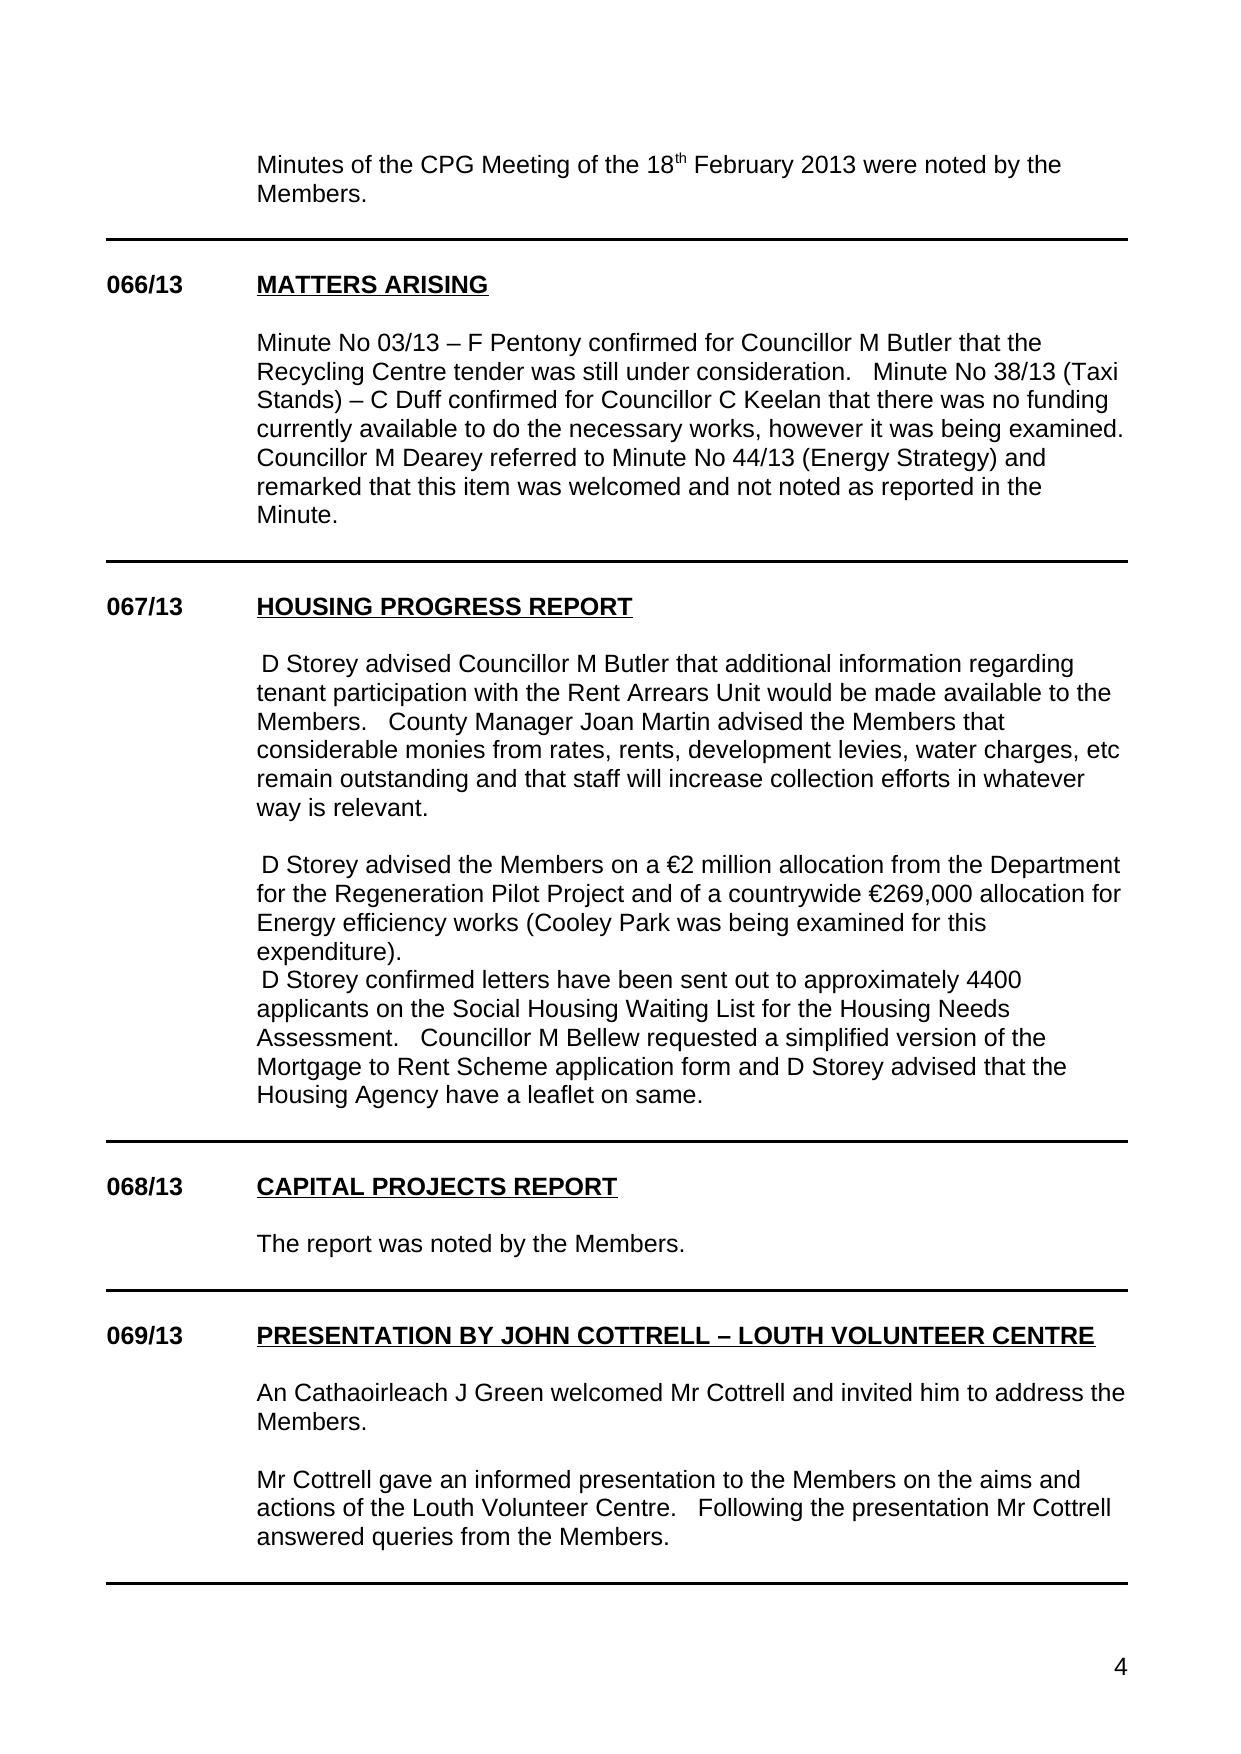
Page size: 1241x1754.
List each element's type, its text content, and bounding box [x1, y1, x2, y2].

text Councillor M Dearey referred to Minute No 44/13 (Energy Strategy) and remarked that this item was welcomed and not noted as reported in the Minute. [256, 443, 1128, 529]
text D Storey confirmed letters have been sent out to approximately 4400 applicants on the Social Housing Waiting List for the Housing Needs Assessment. Councillor M Bellew requested a simplified version of the Mortgage to Rent Scheme application form and D Storey advised that the Housing Agency have a leaflet on same. [256, 965, 1128, 1109]
text Mr Cottrell gave an informed presentation to the Members on the aims and actions of the Louth Volunteer Centre. Following the presentation Mr Cottrell answered queries from the Members. [256, 1464, 1128, 1551]
text Minute No 03/13 – F Pentony confirmed for Councillor M Butler that the Recycling Centre tender was still under consideration. Minute No 38/13 (Taxi Stands) – C Duff confirmed for Councillor C Keelan that there was no funding currently available to do the necessary works, however it was being examined. [256, 328, 1128, 443]
text Minutes of the CPG Meeting of the 18th February 2013 were noted by the Members. [256, 150, 1128, 207]
text An Cathaoirleach J Green welcomed Mr Cottrell and invited him to address the Members. [106, 1378, 1128, 1436]
text 066/13 MATTERS ARISING [106, 270, 1128, 299]
text D Storey advised the Members on a €2 million allocation from the Department for the Regeneration Pilot Project and of a countrywide €269,000 allocation for Energy efficiency works (Cooley Park was being examined for this expenditure). [256, 850, 1128, 965]
text D Storey advised Councillor M Butler that additional information regarding tenant participation with the Rent Arrears Unit would be made available to the Members. County Manager Joan Martin advised the Members that considerable monies from rates, rents, development levies, water charges, etc remain outstanding and that staff will increase collection efforts in whatever way is relevant. [256, 649, 1128, 822]
text 069/13 PRESENTATION BY JOHN COTTRELL – LOUTH VOLUNTEER CENTRE [106, 1321, 1128, 1349]
text 067/13 HOUSING PROGRESS REPORT [106, 592, 1128, 620]
text The report was noted by the Members. [106, 1229, 1128, 1258]
text 068/13 CAPITAL PROJECTS REPORT [106, 1172, 1128, 1201]
